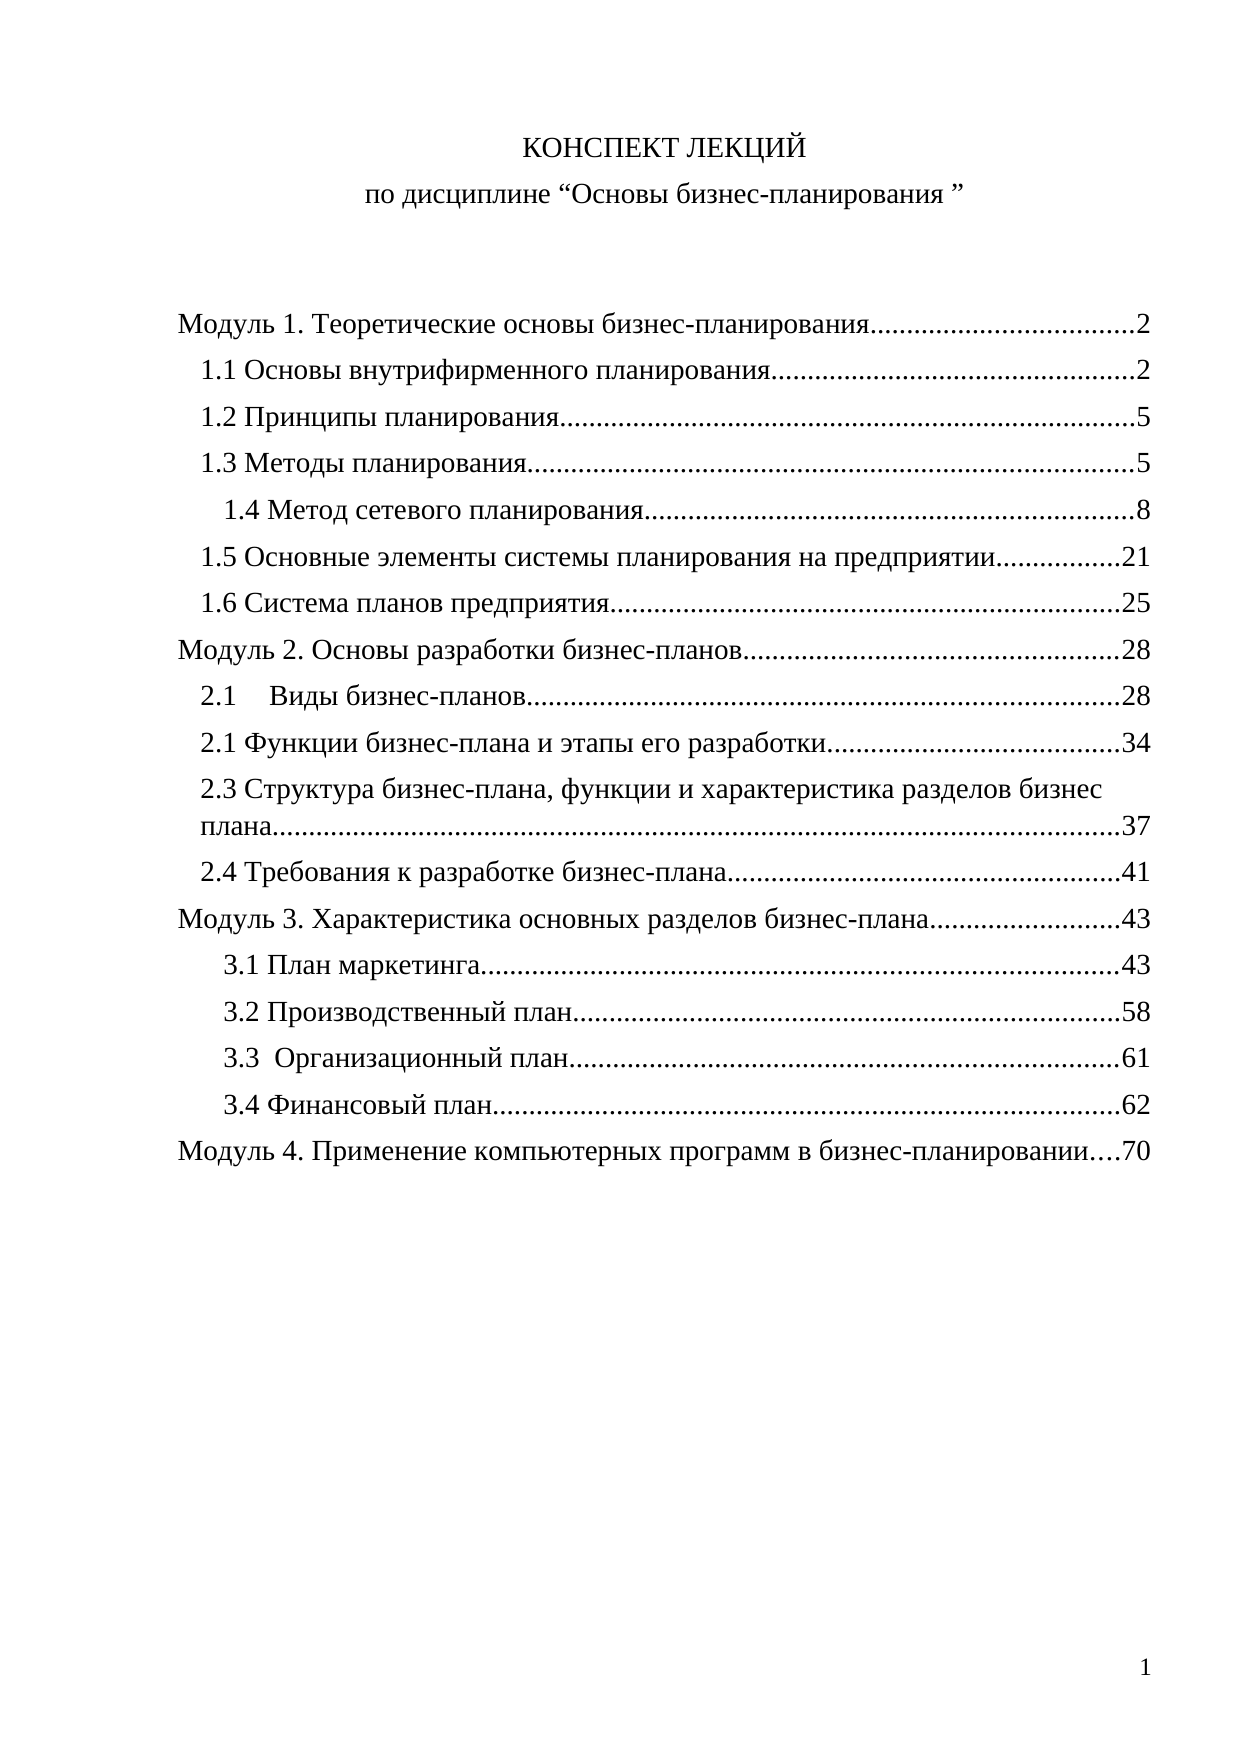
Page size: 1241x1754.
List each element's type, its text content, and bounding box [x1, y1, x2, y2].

text по дисциплине “Основы бизнес-планирования ” [177, 177, 1152, 210]
text КОНСПЕКТ ЛЕКЦИЙ [177, 131, 1152, 164]
